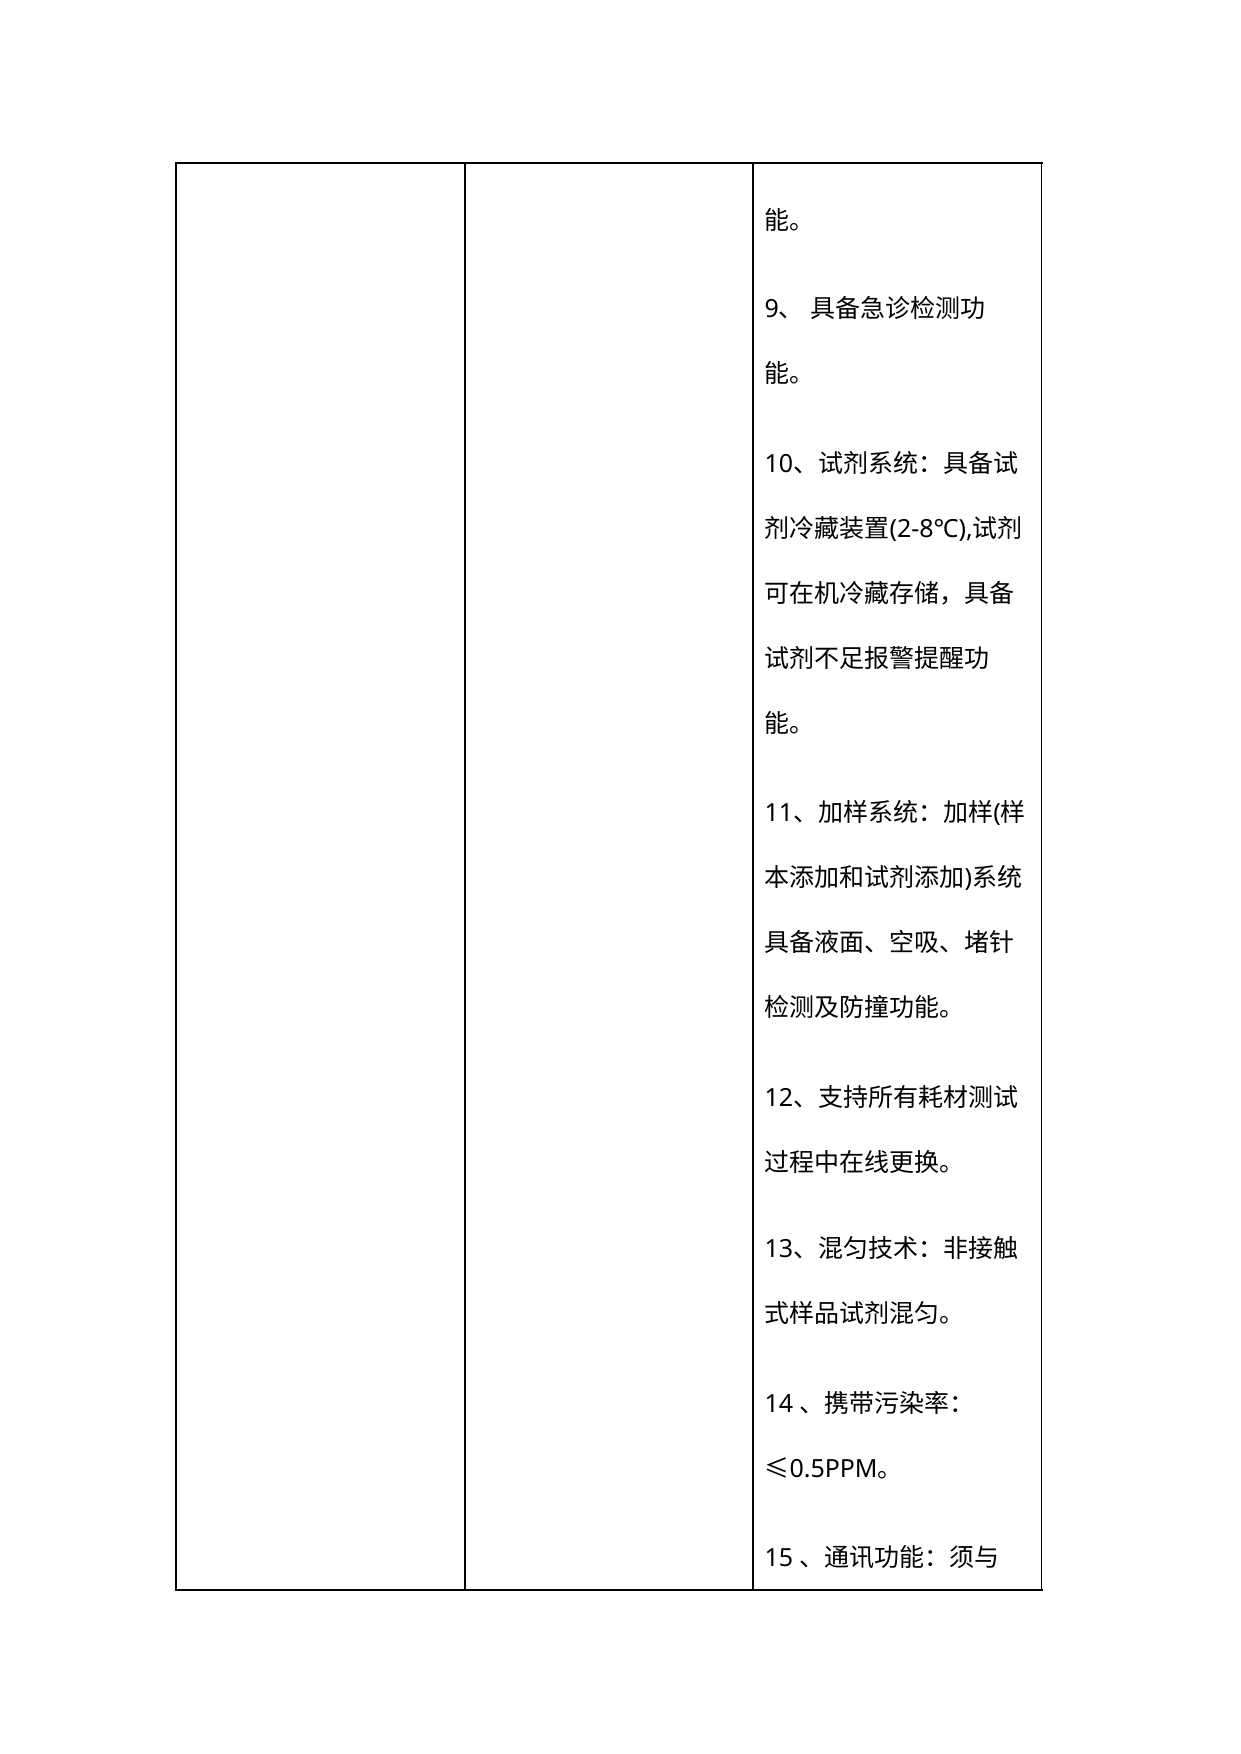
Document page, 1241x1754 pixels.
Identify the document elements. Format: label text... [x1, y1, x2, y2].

table_cell [466, 164, 752, 1589]
table_cell 1 [177, 164, 464, 1589]
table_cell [754, 164, 1041, 1589]
